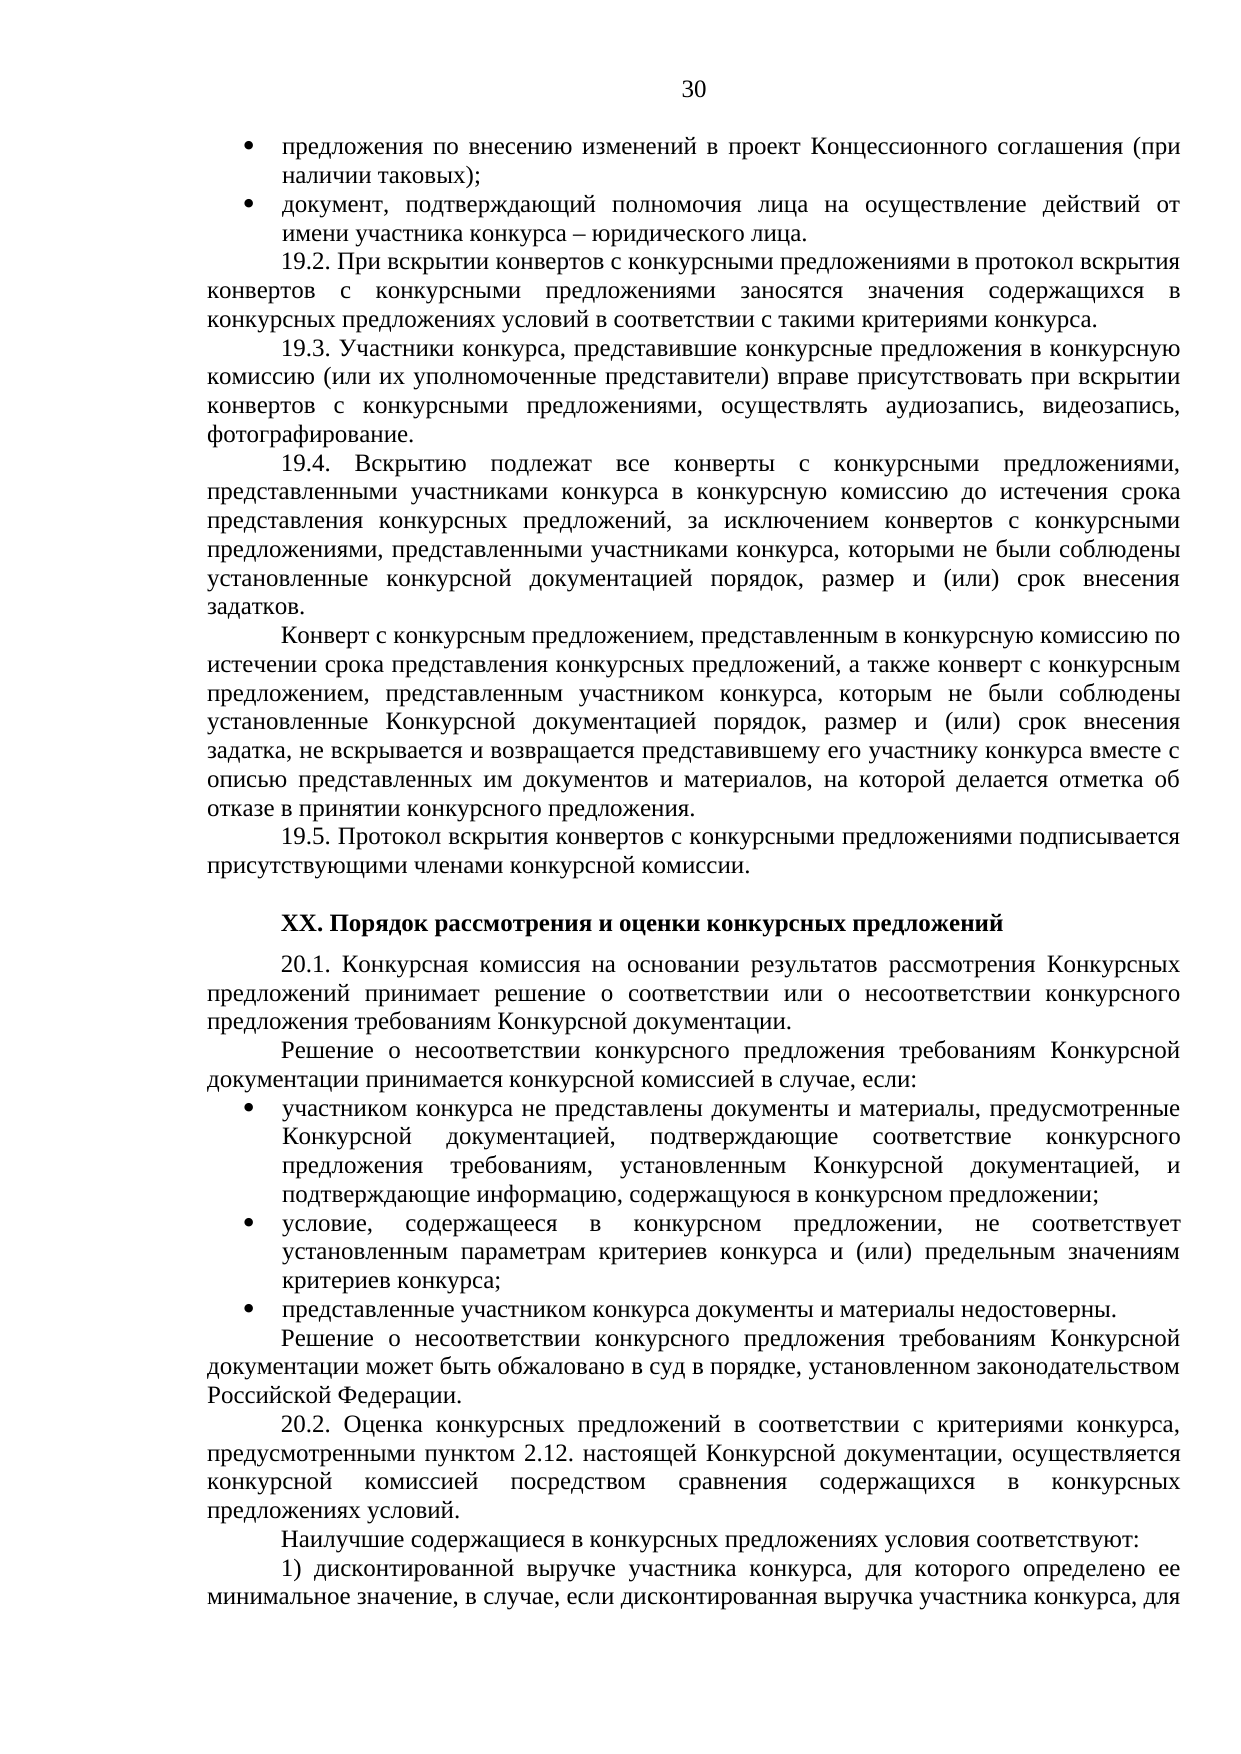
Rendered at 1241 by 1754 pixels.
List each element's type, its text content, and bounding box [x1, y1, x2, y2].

text 20.1. Конкурсная комиссия на основании результатов рассмотрения Конкурсных предложений принимает решение о соответствии или о несоответствии конкурсного предложения требованиям Конкурсной документации. [207, 949, 1181, 1035]
list условие, содержащееся в конкурсном предложении, не соответствует установленным параметрам критериев конкурса и (или) предельным значениям критериев конкурса; [244, 1208, 1181, 1294]
list предложения по внесению изменений в проект Концессионного соглашения (при наличии таковых); [244, 131, 1181, 189]
text 19.2. При вскрытии конвертов с конкурсными предложениями в протокол вскрытия конвертов с конкурсными предложениями заносятся значения содержащихся в конкурсных предложениях условий в соответствии с такими критериями конкурса. [207, 246, 1181, 333]
text 19.3. Участники конкурса, представившие конкурсные предложения в конкурсную комиссию (или их уполномоченные представители) вправе присутствовать при вскрытии конвертов с конкурсными предложениями, осуществлять аудиозапись, видеозапись, фотографирование. [207, 333, 1181, 448]
list представленные участником конкурса документы и материалы недостоверны. [244, 1294, 1181, 1323]
text Решение о несоответствии конкурсного предложения требованиям Конкурсной документации принимается конкурсной комиссией в случае, если: [207, 1035, 1181, 1093]
text 19.4. Вскрытию подлежат все конверты с конкурсными предложениями, представленными участниками конкурса в конкурсную комиссию до истечения срока представления конкурсных предложений, за исключением конвертов с конкурсными предложениями, представленными участниками конкурса, которыми не были соблюдены установленные конкурсной документацией порядок, размер и (или) срок внесения задатков. [207, 448, 1181, 620]
text Наилучшие содержащиеся в конкурсных предложениях условия соответствуют: [207, 1524, 1181, 1553]
text 20.2. Оценка конкурсных предложений в соответствии с критериями конкурса, предусмотренными пунктом 2.12. настоящей Конкурсной документации, осуществляется конкурсной комиссией посредством сравнения содержащихся в конкурсных предложениях условий. [207, 1409, 1181, 1524]
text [207, 1553, 1181, 1610]
text 19.5. Протокол вскрытия конвертов с конкурсными предложениями подписывается присутствующими членами конкурсной комиссии. [207, 821, 1181, 879]
subtitle XX. Порядок рассмотрения и оценки конкурсных предложений [207, 908, 1181, 936]
text Конверт с конкурсным предложением, представленным в конкурсную комиссию по истечении срока представления конкурсных предложений, а также конверт с конкурсным предложением, представленным участником конкурса, которым не были соблюдены установленные Конкурсной документацией порядок, размер и (или) срок внесения задатка, не вскрывается и возвращается представившему его участнику конкурса вместе с описью представленных им документов и материалов, на которой делается отметка об отказе в принятии конкурсного предложения. [207, 620, 1181, 821]
list участником конкурса не представлены документы и материалы, предусмотренные Конкурсной документацией, подтверждающие соответствие конкурсного предложения требованиям, установленным Конкурсной документацией, и подтверждающие информацию, содержащуюся в конкурсном предложении; [244, 1093, 1181, 1208]
text Решение о несоответствии конкурсного предложения требованиям Конкурсной документации может быть обжаловано в суд в порядке, установленном законодательством Российской Федерации. [207, 1323, 1181, 1409]
list документ, подтверждающий полномочия лица на осуществление действий от имени участника конкурса – юридического лица. [244, 189, 1181, 246]
